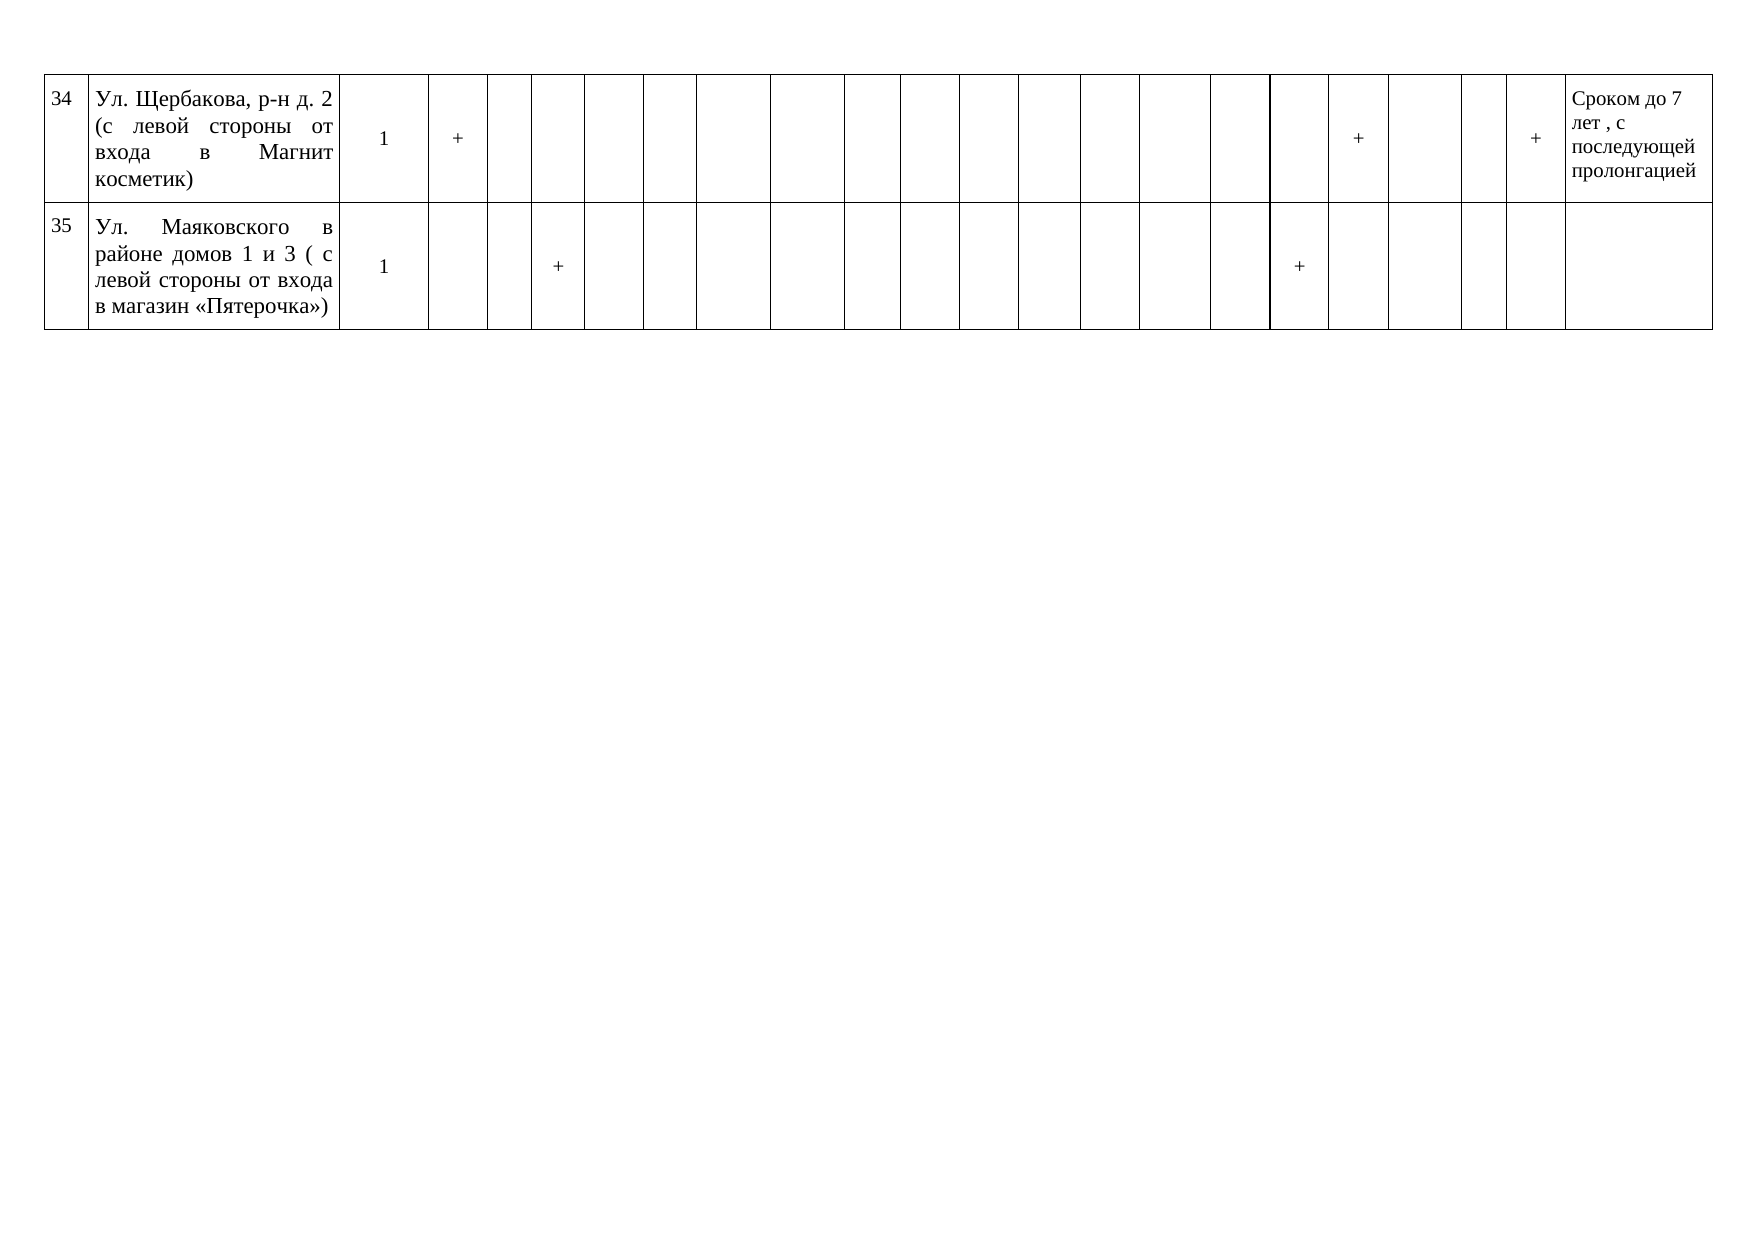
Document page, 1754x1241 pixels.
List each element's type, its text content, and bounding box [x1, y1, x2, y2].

table_cell [644, 75, 696, 202]
table_cell [1081, 203, 1139, 329]
table_cell + [1329, 75, 1388, 202]
table_cell 35 [45, 203, 88, 329]
table_cell [1462, 203, 1506, 329]
table_cell + [532, 203, 584, 329]
table_cell [1140, 203, 1210, 329]
table_cell [771, 203, 844, 329]
table_cell 34 [45, 75, 88, 202]
table_cell [644, 203, 696, 329]
table_cell [1019, 203, 1080, 329]
table_cell Сроком до 7 лет , с последующей пролонгацией [1566, 75, 1712, 202]
table_cell [697, 203, 770, 329]
table_cell [1019, 75, 1080, 202]
table_cell [488, 203, 531, 329]
table_cell 1 [340, 75, 428, 202]
table_cell [1462, 75, 1506, 202]
table_cell [1566, 203, 1712, 329]
table_cell + [429, 75, 487, 202]
table_cell [901, 75, 959, 202]
table_cell [429, 203, 487, 329]
table_cell [845, 203, 900, 329]
table_cell [1389, 203, 1461, 329]
table_cell [1389, 75, 1461, 202]
table_cell + [1271, 203, 1328, 329]
table_cell [901, 203, 959, 329]
table_cell [585, 203, 643, 329]
table_cell [845, 75, 900, 202]
table_cell [585, 75, 643, 202]
table_cell [960, 75, 1018, 202]
table_cell [488, 75, 531, 202]
table_cell [532, 75, 584, 202]
table_cell [960, 203, 1018, 329]
table_cell Ул. Маяковского в районе домов 1 и 3 ( с левой стороны от входа в магазин «Пятерочка») [89, 203, 339, 329]
table_cell [1211, 203, 1269, 329]
table_cell Ул. Щербакова, р-н д. 2 (с левой стороны от входа в Магнит косметик) [89, 75, 339, 202]
table_cell + [1507, 75, 1565, 202]
table_cell [771, 75, 844, 202]
table_cell [1211, 75, 1269, 202]
table_cell [1329, 203, 1388, 329]
table_cell [1140, 75, 1210, 202]
table_cell [1507, 203, 1565, 329]
table_cell [697, 75, 770, 202]
table_cell 1 [340, 203, 428, 329]
table_cell [1271, 75, 1328, 202]
table_cell [1081, 75, 1139, 202]
